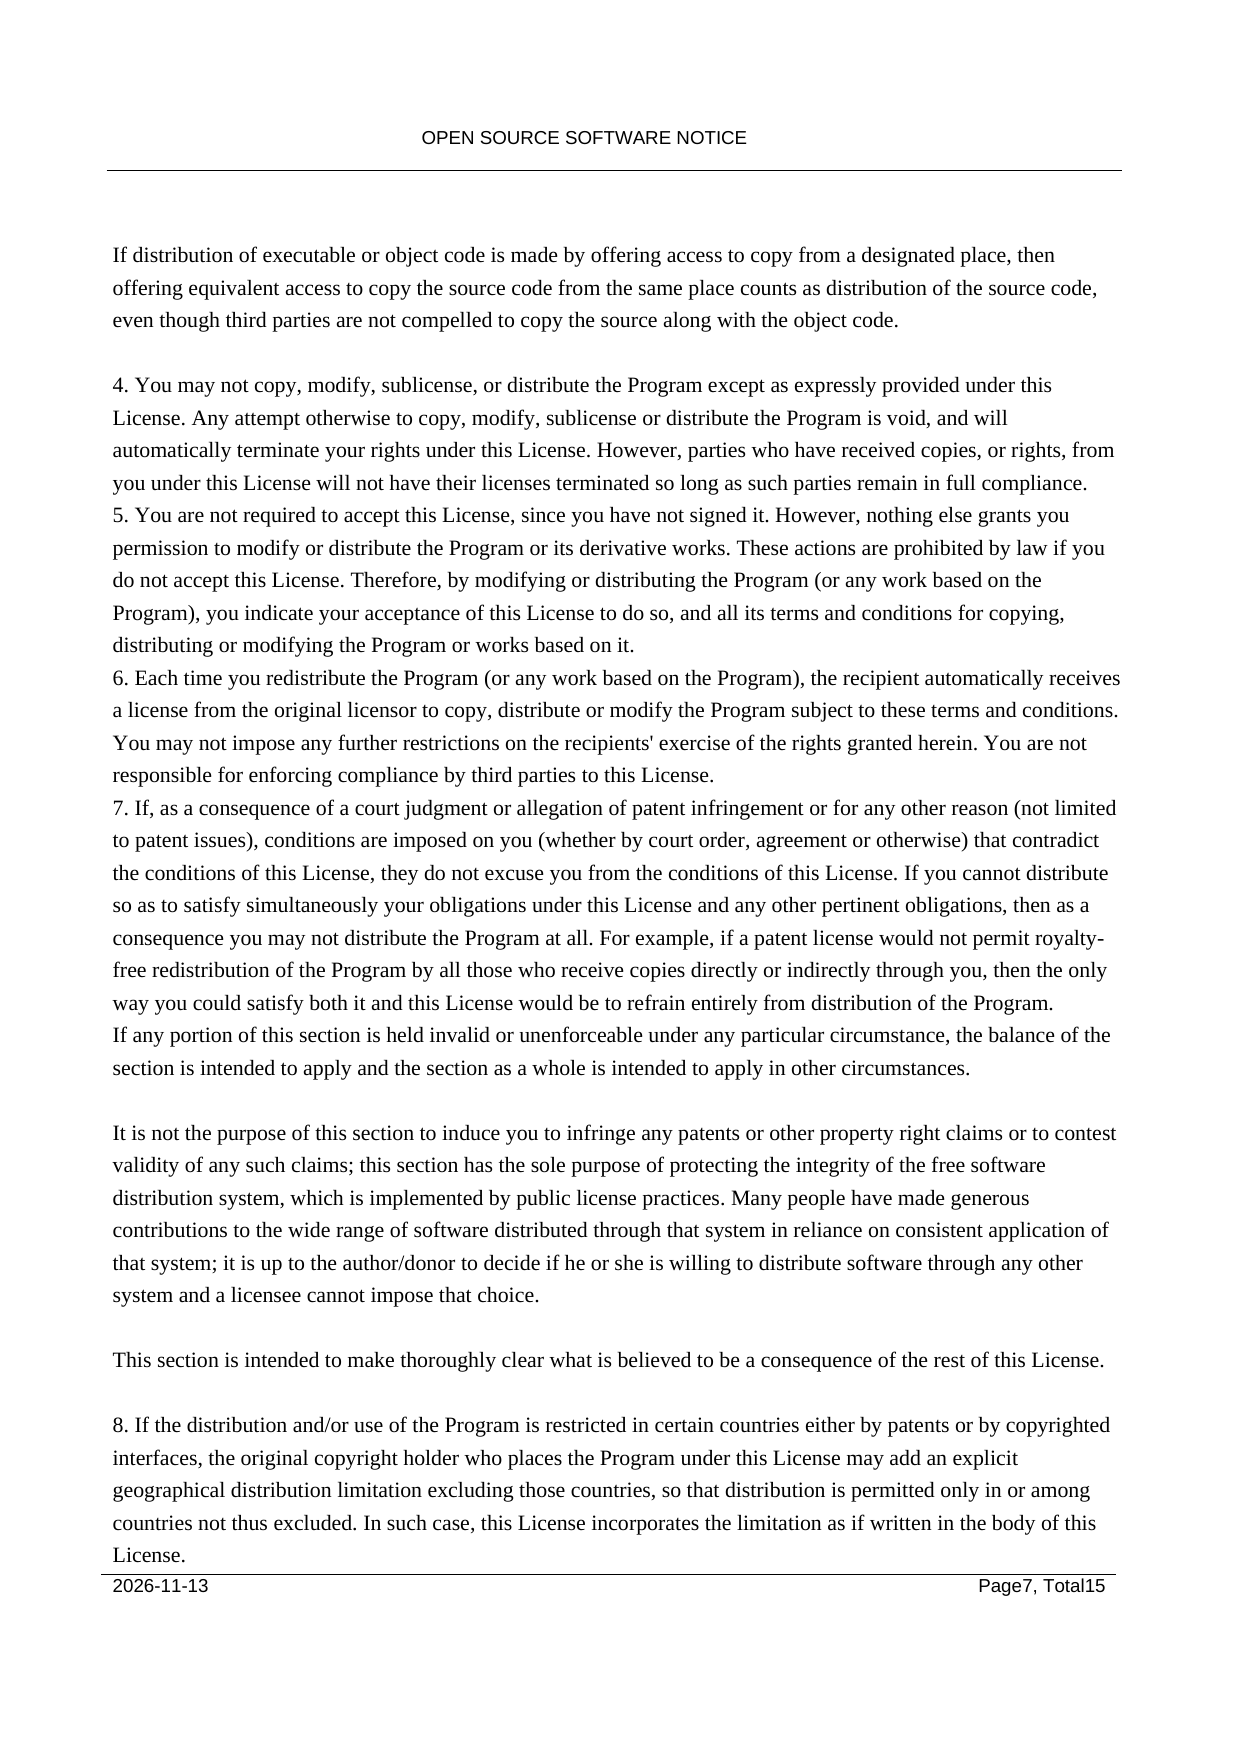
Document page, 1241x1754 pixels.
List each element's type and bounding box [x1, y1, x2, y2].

text [112, 206, 1128, 1571]
